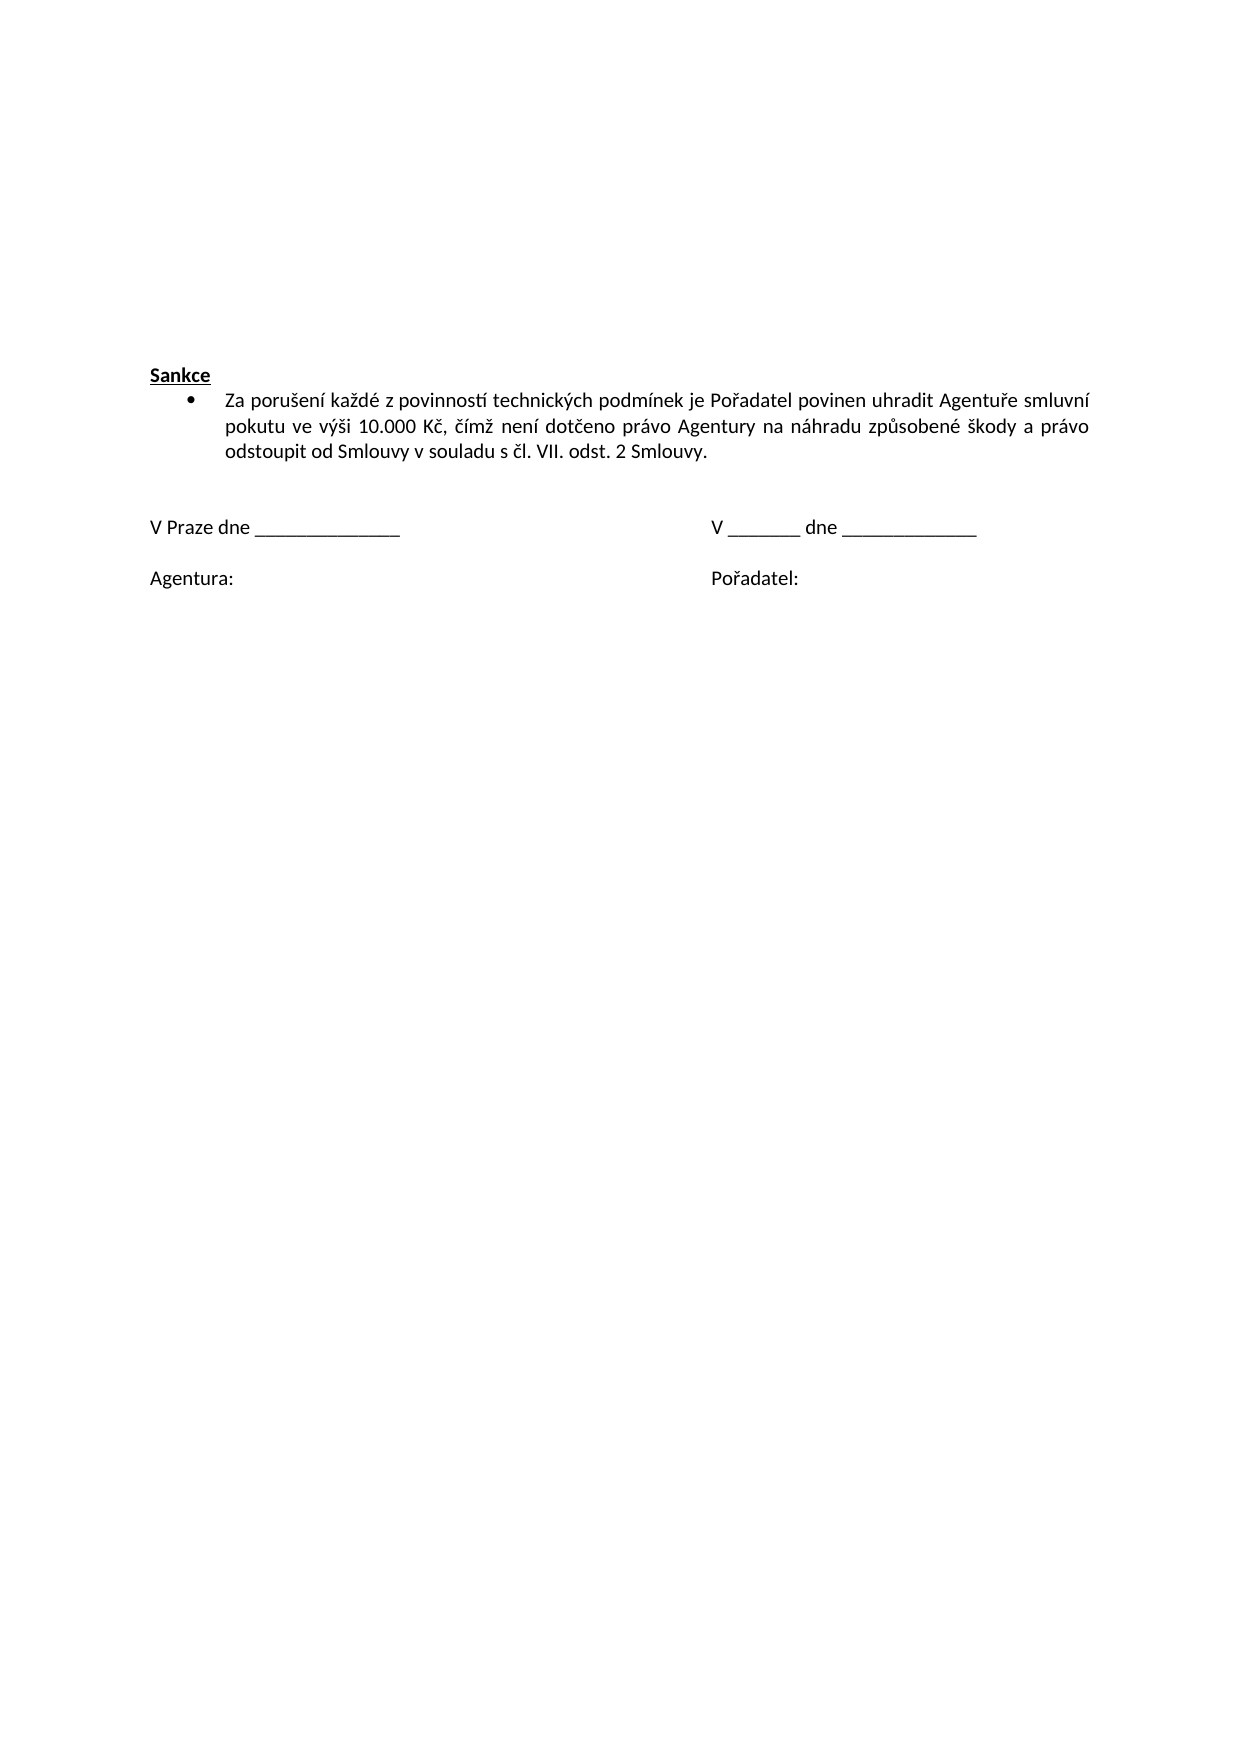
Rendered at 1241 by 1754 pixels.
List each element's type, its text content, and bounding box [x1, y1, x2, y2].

text Sankce [150, 362, 1090, 387]
text V Praze dne ______________ V _______ dne _____________ [150, 514, 1090, 540]
list Za porušení každé z povinností technických podmínek je Pořadatel povinen uhradit Agentuře smluvní pokutu ve výši 10.000 Kč, čímž není dotčeno právo Agentury na náhradu způsobené škody a právo odstoupit od Smlouvy v souladu s čl. VII. odst. 2 Smlouvy. [187, 387, 1090, 464]
text Agentura: Pořadatel: [150, 565, 1090, 591]
